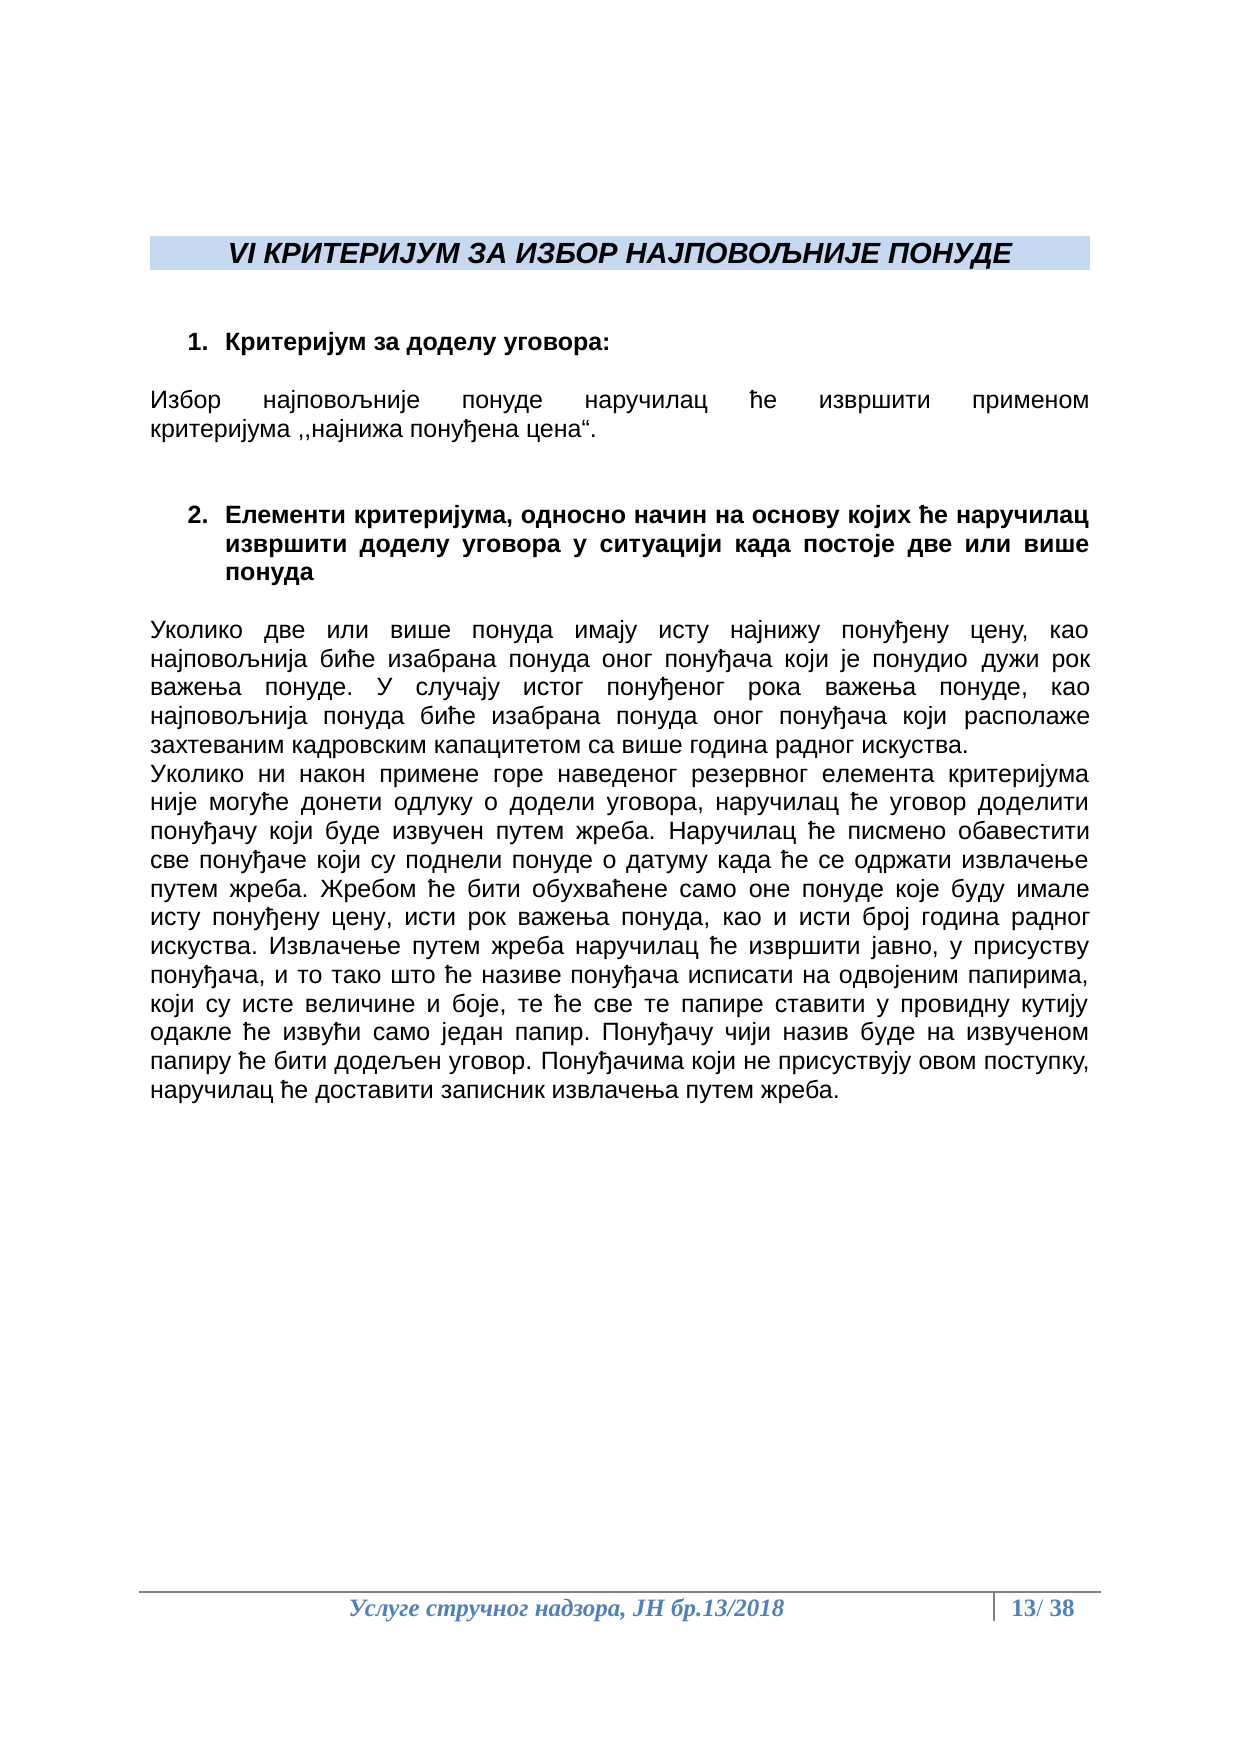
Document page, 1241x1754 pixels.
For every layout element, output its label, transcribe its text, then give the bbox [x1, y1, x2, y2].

list VI КРИТЕРИЈУМ ЗА ИЗБОР НАЈПОВОЉНИЈЕ ПОНУДЕ [150, 236, 1090, 270]
text Уколико две или више понуда имају исту најнижу понуђену цену, као најповољнија биће изабрана понуда оног понуђача који је понудио дужи рок важења понуде. У случају истог понуђеног рока важења понуде, као најповољнија понуда биће изабрана понуда оног понуђача који располаже захтеваним кадровским капацитетом са више година радног искуства. [150, 615, 1090, 758]
text Избор најповољније понуде наручилац ће извршити применом критеријума ,,најнижа понуђена цена“. [150, 385, 1090, 442]
text Уколико ни након примене горе наведеног резервног елемента критеријума није могуће донети одлуку о додели уговора, наручилац ће уговор доделити понуђачу који буде извучен путем жреба. Наручилац ће писмено обавестити све понуђаче који су поднели понуде о датуму када ће се одржати извлачење путем жреба. Жребом ће бити обухваћене само оне понуде које буду имале исту понуђену цену, исти рок важења понуда, као и исти број година радног искуства. Извлачење путем жреба наручилац ће извршити јавно, у присуству понуђача, и то тако што ће називе понуђача исписати на одвојеним папирима, који су исте величине и боје, те ће све те папире ставити у провидну кутију одакле ће извући само један папир. Понуђачу чији назив буде на извученом папиру ће бити додељен уговор. Понуђачима који не присуствују овом поступку, наручилац ће доставити записник извлачења путем жреба. [150, 758, 1090, 1103]
list Елементи критеријума, односно начин на основу којих ће наручилац извршити доделу уговора у ситуацији када постоје две или више понуда [187, 500, 1090, 586]
list Критеријум за доделу уговора: [187, 327, 1090, 356]
